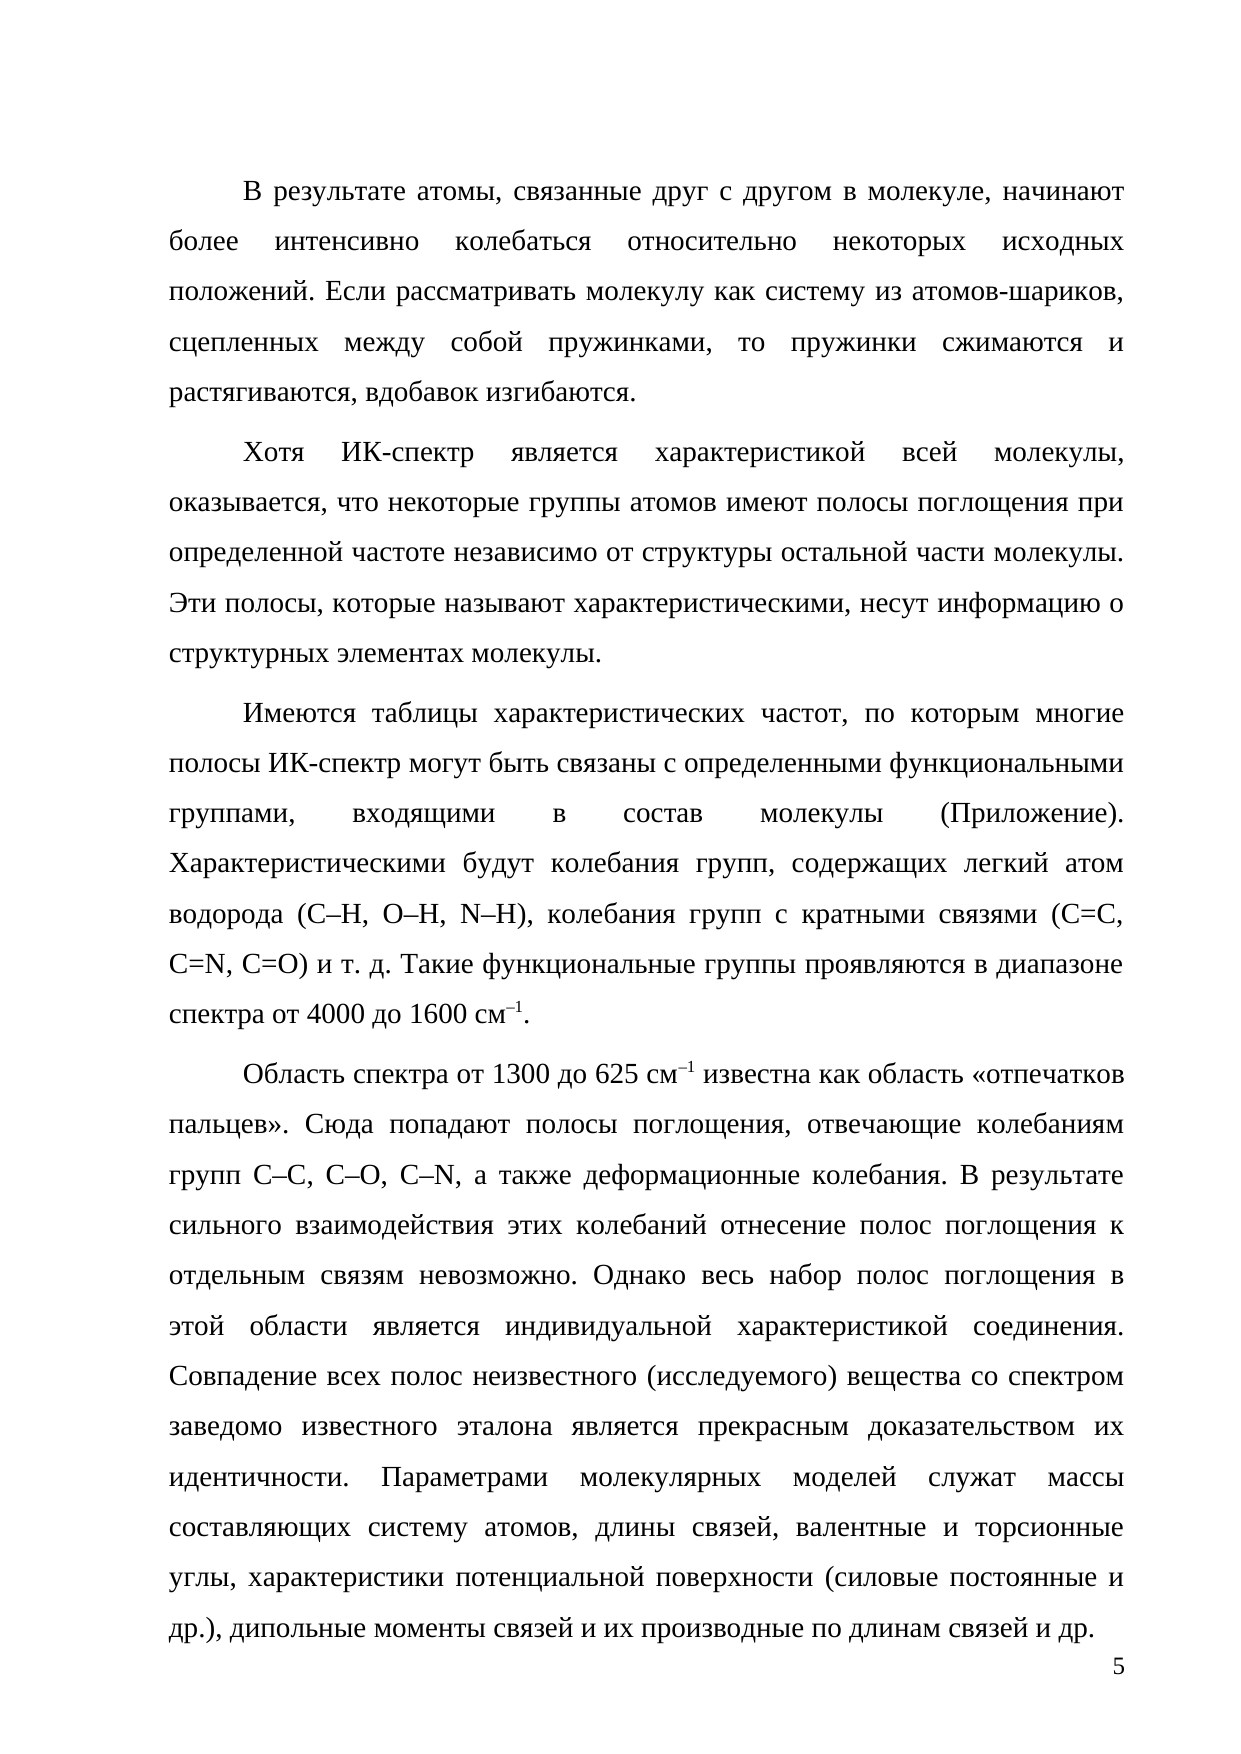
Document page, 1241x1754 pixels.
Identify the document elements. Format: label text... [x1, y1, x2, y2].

text В результате атомы, связанные друг с другом в молекуле, начинают более интенсивно колебаться относительно некоторых исходных положений. Если рассматривать молекулу как систему из атомов-шариков, сцепленных между собой пружинками, то пружинки сжимаются и растягиваются, вдобавок изгибаются. [169, 173, 1125, 408]
text Область спектра от 1300 до 625 cм–1 известна как область «отпечатков пальцев». Сюда попадают полосы поглощения, отвечающие колебаниям групп С–С, С–О, С–N, а также деформационные колебания. В результате сильного взаимодействия этих колебаний отнесение полос поглощения к отдельным связям невозможно. Однако весь набор полос поглощения в этой области является индивидуальной характеристикой соединения. Совпадение всех полос неизвестного (исследуемого) вещества со спектром заведомо известного эталона является прекрасным доказательством их идентичности. Параметрами молекулярных моделей служат массы составляющих систему атомов, длины связей, валентные и торсионные углы, характеристики потенциальной поверхности (силовые постоянные и др.), дипольные моменты связей и их производные по длинам связей и др. [169, 1056, 1125, 1643]
text Имеются таблицы характеристических частот, по которым многие полосы ИК-спектр могут быть связаны с определенными функциональными группами, входящими в состав молекулы (Приложение). Характеристическими будут колебания групп, содержащих легкий атом водорода (С–Н, О–Н, N–Н), колебания групп с кратными связями (С=С, С=N, С=O) и т. д. Такие функциональные группы проявляются в диапазоне спектра от 4000 до 1600 см–1. [169, 695, 1125, 1030]
text Хотя ИК-спектр является характеристикой всей молекулы, оказывается, что некоторые группы атомов имеют полосы поглощения при определенной частоте независимо от структуры остальной части молекулы. Эти полосы, которые называют характеристическими, несут информацию о структурных элементах молекулы. [169, 434, 1125, 668]
